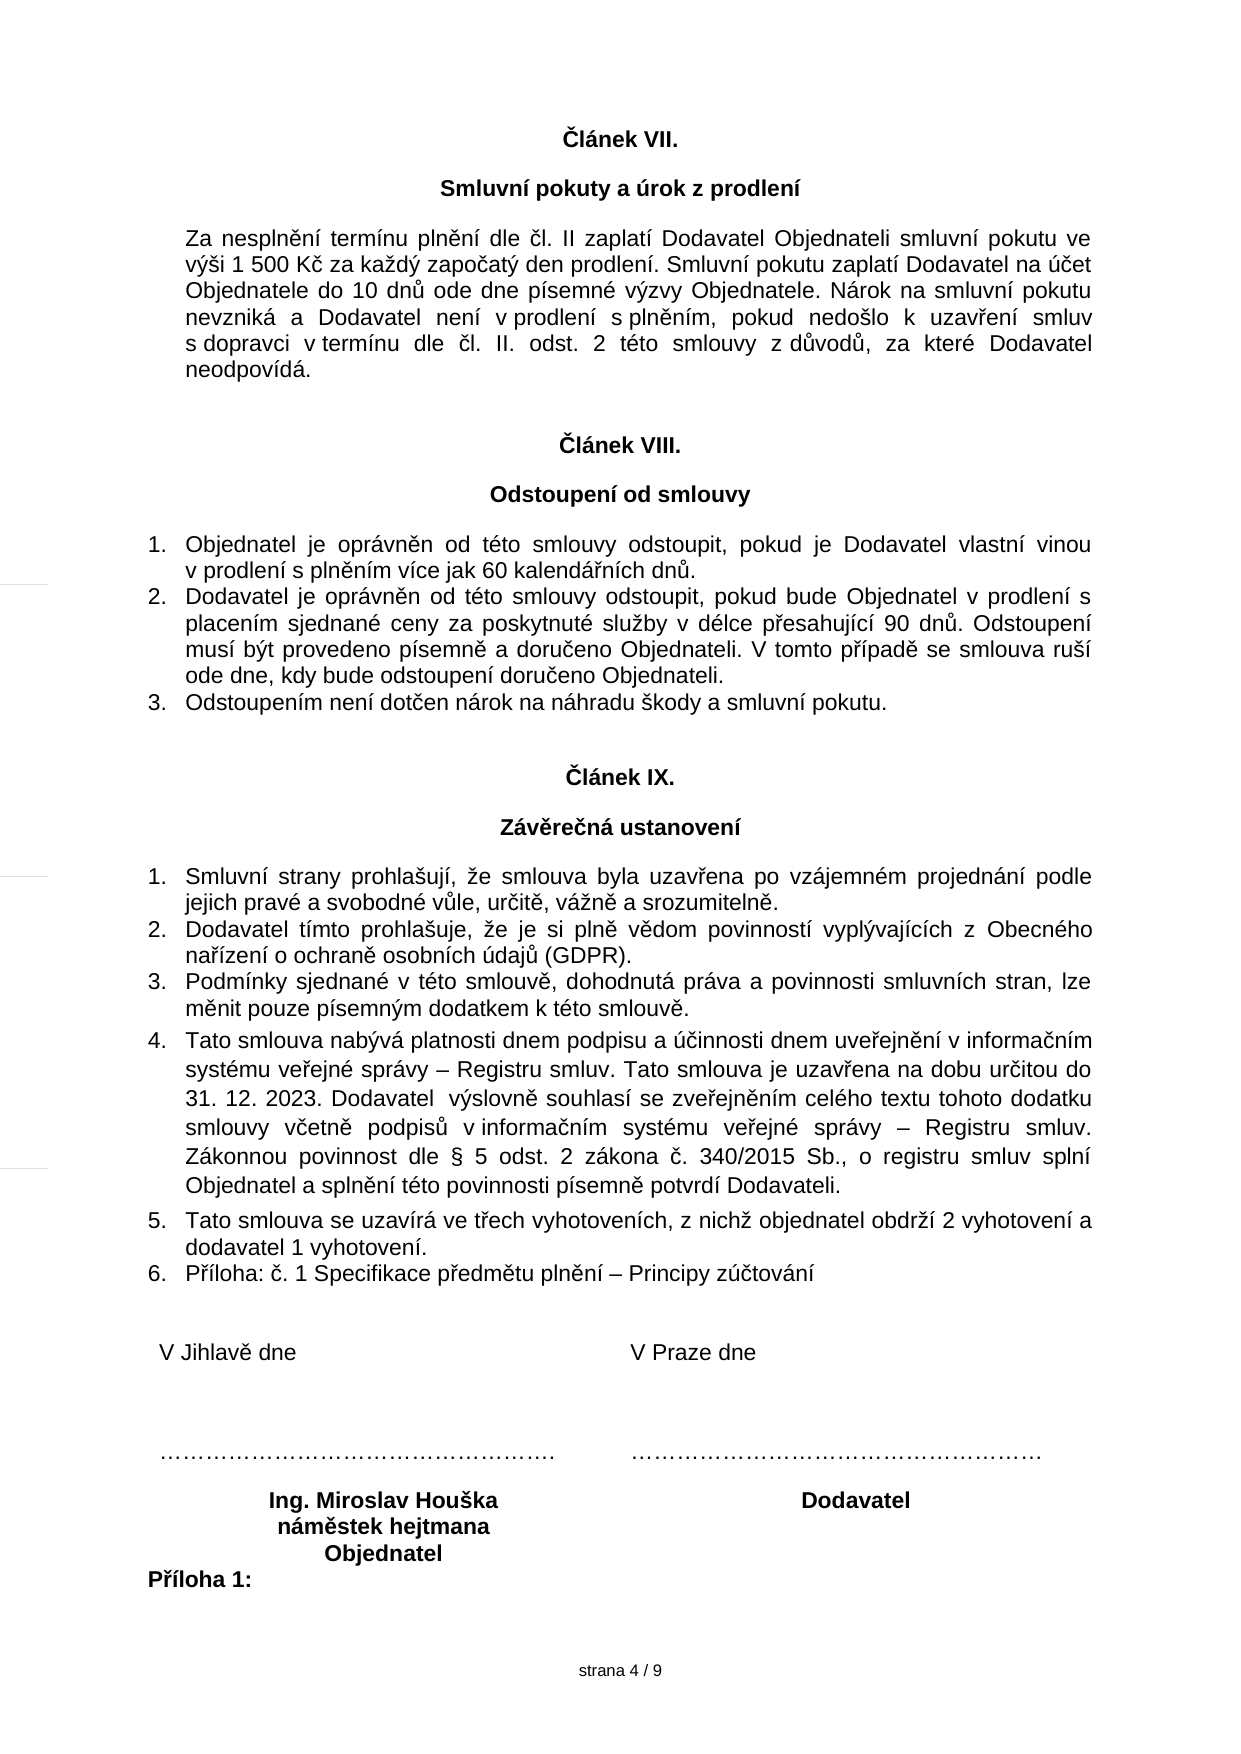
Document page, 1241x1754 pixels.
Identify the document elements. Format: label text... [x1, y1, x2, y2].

list Tato smlouva se uzavírá ve třech vyhotoveních, z nichž objednatel obdrží 2 vyhotovení a dodavatel 1 vyhotovení. [148, 1207, 1092, 1260]
text Závěrečná ustanovení [148, 814, 1092, 840]
table_cell Ing. Miroslav Houška náměstek hejtmana Objednatel [148, 1487, 619, 1566]
table_cell ……………………………………………. [148, 1438, 619, 1487]
text Smluvní pokuty a úrok z prodlení [148, 175, 1092, 202]
text Článek VIII. [148, 432, 1092, 458]
list Tato smlouva nabývá platnosti dnem podpisu a účinnosti dnem uveřejnění v informačním systému veřejné správy – Registru smluv. Tato smlouva je uzavřena na dobu určitou do 31. 12. 2023. Dodavatel výslovně souhlasí se zveřejněním celého textu tohoto dodatku smlouvy včetně podpisů v informačním systému veřejné správy – Registru smluv. Zákonnou povinnost dle § 5 odst. 2 zákona č. 340/2015 Sb., o registru smluv splní Objednatel a splnění této povinnosti písemně potvrdí Dodavateli. [148, 1027, 1092, 1198]
list Dodavatel tímto prohlašuje, že je si plně vědom povinností vyplývajících z Obecného nařízení o ochraně osobních údajů (GDPR). [148, 916, 1092, 968]
list Příloha: č. 1 Specifikace předmětu plnění – Principy zúčtování [148, 1260, 1092, 1286]
text Příloha 1: [148, 1566, 1092, 1592]
list Smluvní strany prohlašují, že smlouva byla uzavřena po vzájemném projednání podle jejich pravé a svobodné vůle, určitě, vážně a srozumitelně. [148, 863, 1092, 916]
list Dodavatel je oprávněn od této smlouvy odstoupit, pokud bude Objednatel v prodlení s placením sjednané ceny za poskytnuté služby v délce přesahující 90 dnů. Odstoupení musí být provedeno písemně a doručeno Objednateli. V tomto případě se smlouva ruší ode dne, kdy bude odstoupení doručeno Objednateli. [148, 583, 1092, 689]
text Odstoupení od smlouvy [148, 481, 1092, 508]
text Článek IX. [148, 764, 1092, 791]
list Odstoupením není dotčen nárok na náhradu škody a smluvní pokutu. [148, 689, 1092, 715]
text Za nesplnění termínu plnění dle čl. II zaplatí Dodavatel Objednateli smluvní pokutu ve výši 1 500 Kč za každý započatý den prodlení. Smluvní pokutu zaplatí Dodavatel na účet Objednatele do 10 dnů ode dne písemné výzvy Objednatele. Nárok na smluvní pokutu nevzniká a Dodavatel není v prodlení s plněním, pokud nedošlo k uzavření smluv s dopravci v termínu dle čl. II. odst. 2 této smlouvy z důvodů, za které Dodavatel neodpovídá. [185, 225, 1092, 383]
table_cell ……………………………………………… [619, 1438, 1092, 1487]
text Článek VII. [148, 126, 1092, 152]
table_header V Jihlavě dne [148, 1339, 619, 1438]
table_cell Dodavatel [619, 1487, 1092, 1566]
list Objednatel je oprávněn od této smlouvy odstoupit, pokud je Dodavatel vlastní vinou v prodlení s plněním více jak 60 kalendářních dnů. [148, 531, 1092, 583]
list Podmínky sjednané v této smlouvě, dohodnutá práva a povinnosti smluvních stran, lze měnit pouze písemným dodatkem k této smlouvě. [148, 968, 1092, 1021]
table_header V Praze dne [619, 1339, 1092, 1438]
